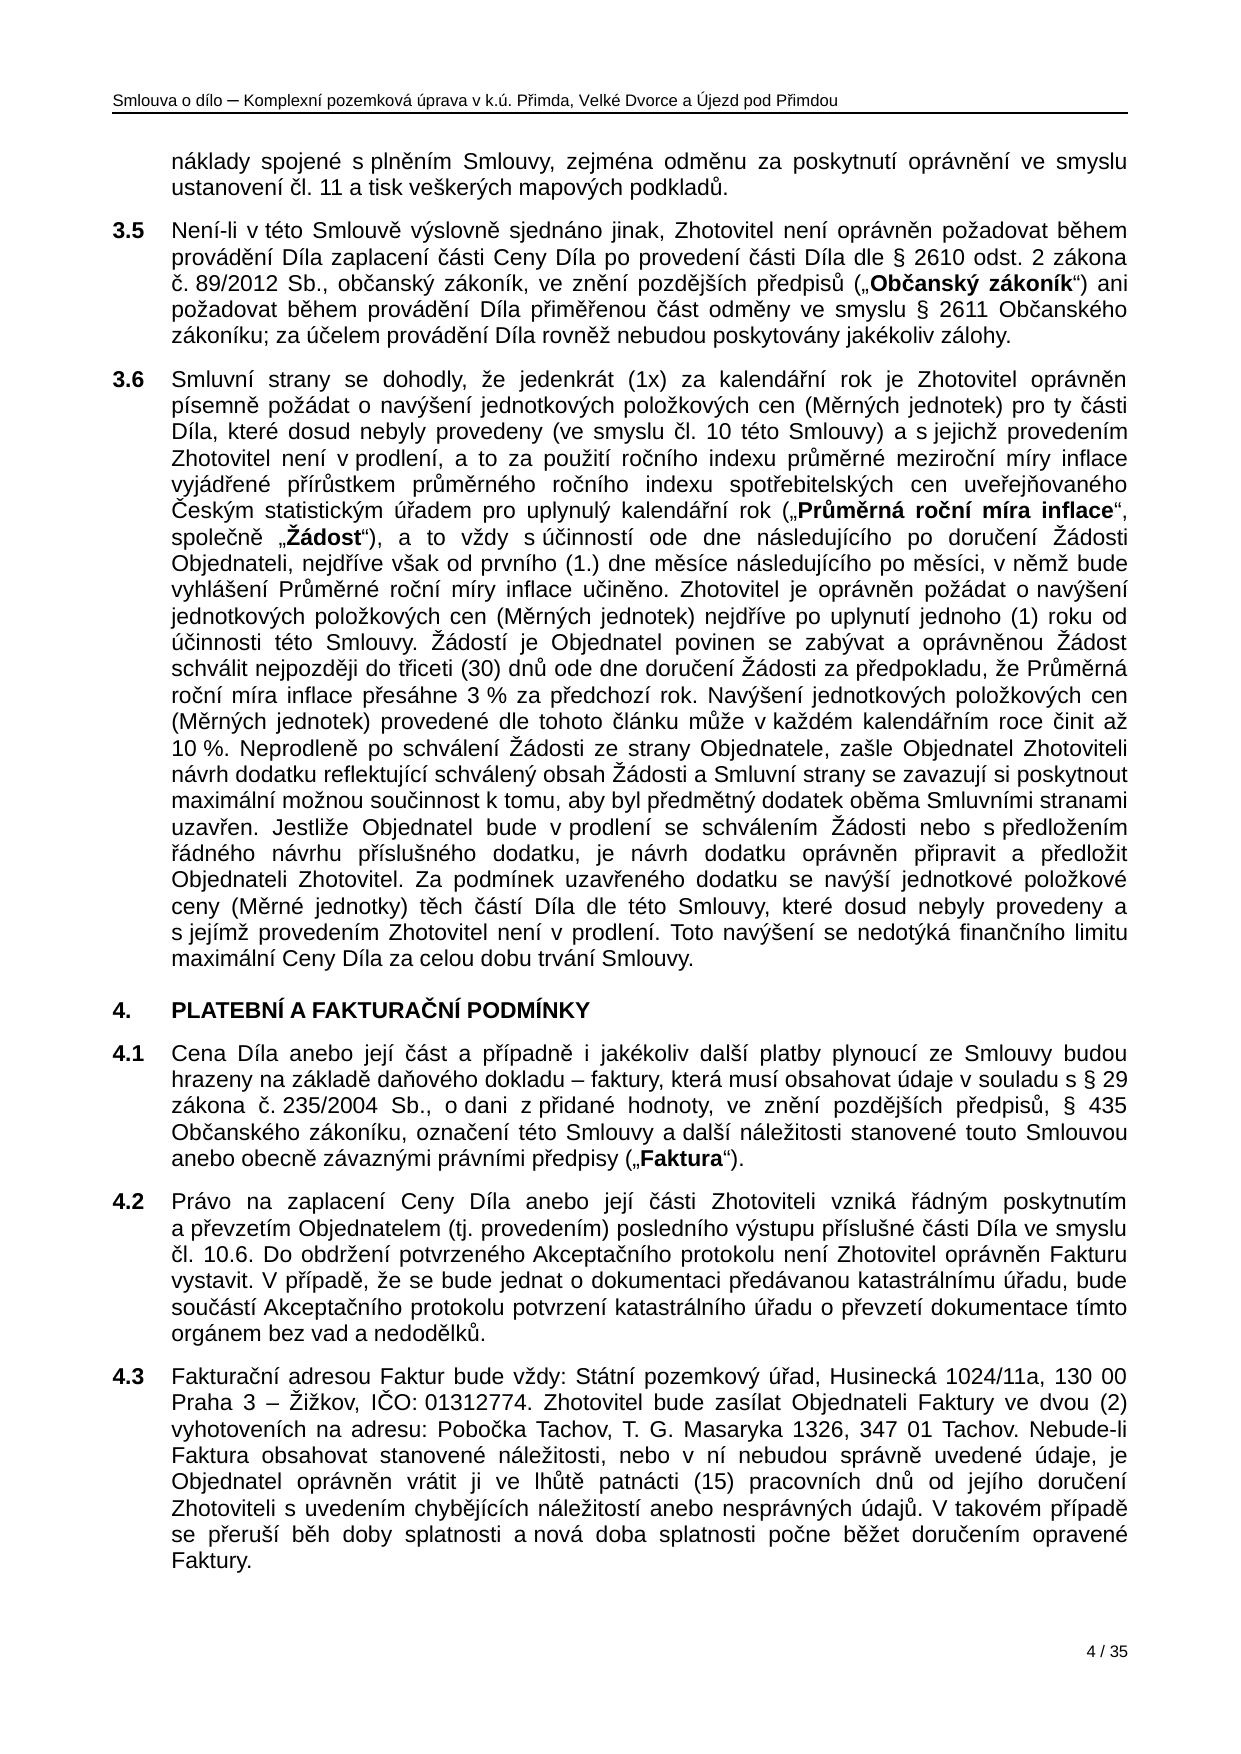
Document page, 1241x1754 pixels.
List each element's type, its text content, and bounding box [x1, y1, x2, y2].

text Fakturační adresou Faktur bude vždy: Státní pozemkový úřad, Husinecká 1024/11a, 130 00 Praha 3 – Žižkov, IČO: 01312774. Zhotovitel bude zasílat Objednateli Faktury ve dvou (2) vyhotoveních na adresu: Pobočka Tachov, T. G. Masaryka 1326, 347 01 Tachov. Nebude-li Faktura obsahovat stanovené náležitosti, nebo v ní nebudou správně uvedené údaje, je Objednatel oprávněn vrátit ji ve lhůtě patnácti (15) pracovních dnů od jejího doručení Zhotoviteli s uvedením chybějících náležitostí anebo nesprávných údajů. V takovém případě se přeruší běh doby splatnosti a nová doba splatnosti počne běžet doručením opravené Faktury. [112, 1363, 1128, 1574]
text Cena Díla anebo její část a případně i jakékoliv další platby plynoucí ze Smlouvy budou hrazeny na základě daňového dokladu – faktury, která musí obsahovat údaje v souladu s § 29 zákona č. 235/2004 Sb., o dani z přidané hodnoty, ve znění pozdějších předpisů, § 435 Občanského zákoníku, označení této Smlouvy a další náležitosti stanovené touto Smlouvou anebo obecně závaznými právními předpisy („Faktura“). [112, 1040, 1128, 1171]
text Smluvní strany se dohodly, že jedenkrát (1x) za kalendářní rok je Zhotovitel oprávněn písemně požádat o navýšení jednotkových položkových cen (Měrných jednotek) pro ty části Díla, které dosud nebyly provedeny (ve smyslu čl. 10 této Smlouvy) a s jejichž provedením Zhotovitel není v prodlení, a to za použití ročního indexu průměrné meziroční míry inflace vyjádřené přírůstkem průměrného ročního indexu spotřebitelských cen uveřejňovaného Českým statistickým úřadem pro uplynulý kalendářní rok („Průměrná roční míra inflace“, společně „Žádost“), a to vždy s účinností ode dne následujícího po doručení Žádosti Objednateli, nejdříve však od prvního (1.) dne měsíce následujícího po měsíci, v němž bude vyhlášení Průměrné roční míry inflace učiněno. Zhotovitel je oprávněn požádat o navýšení jednotkových položkových cen (Měrných jednotek) nejdříve po uplynutí jednoho (1) roku od účinnosti této Smlouvy. Žádostí je Objednatel povinen se zabývat a oprávněnou Žádost schválit nejpozději do třiceti (30) dnů ode dne doručení Žádosti za předpokladu, že Průměrná roční míra inflace přesáhne 3 % za předchozí rok. Navýšení jednotkových položkových cen (Měrných jednotek) provedené dle tohoto článku může v každém kalendářním roce činit až 10 %. Neprodleně po schválení Žádosti ze strany Objednatele, zašle Objednatel Zhotoviteli návrh dodatku reflektující schválený obsah Žádosti a Smluvní strany se zavazují si poskytnout maximální možnou součinnost k tomu, aby byl předmětný dodatek oběma Smluvními stranami uzavřen. Jestliže Objednatel bude v prodlení se schválením Žádosti nebo s předložením řádného návrhu příslušného dodatku, je návrh dodatku oprávněn připravit a předložit Objednateli Zhotovitel. Za podmínek uzavřeného dodatku se navýší jednotkové položkové ceny (Měrné jednotky) těch částí Díla dle této Smlouvy, které dosud nebyly provedeny a s jejímž provedením Zhotovitel není v prodlení. Toto navýšení se nedotýká finančního limitu maximální Ceny Díla za celou dobu trvání Smlouvy. [112, 366, 1128, 972]
text Právo na zaplacení Ceny Díla anebo její části Zhotoviteli vzniká řádným poskytnutím a převzetím Objednatelem (tj. provedením) posledního výstupu příslušné části Díla ve smyslu čl. 10.6. Do obdržení potvrzeného Akceptačního protokolu není Zhotovitel oprávněn Fakturu vystavit. V případě, že se bude jednat o dokumentaci předávanou katastrálnímu úřadu, bude součástí Akceptačního protokolu potvrzení katastrálního úřadu o převzetí dokumentace tímto orgánem bez vad a nedodělků. [112, 1188, 1128, 1346]
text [112, 148, 1128, 200]
text Není-li v této Smlouvě výslovně sjednáno jinak, Zhotovitel není oprávněn požadovat během provádění Díla zaplacení části Ceny Díla po provedení části Díla dle § 2610 odst. 2 zákona č. 89/2012 Sb., občanský zákoník, ve znění pozdějších předpisů („Občanský zákoník“) ani požadovat během provádění Díla přiměřenou část odměny ve smyslu § 2611 Občanského zákoníku; za účelem provádění Díla rovněž nebudou poskytovány jakékoliv zálohy. [112, 217, 1128, 349]
text Platební a fakturační podmínky [112, 997, 1128, 1023]
